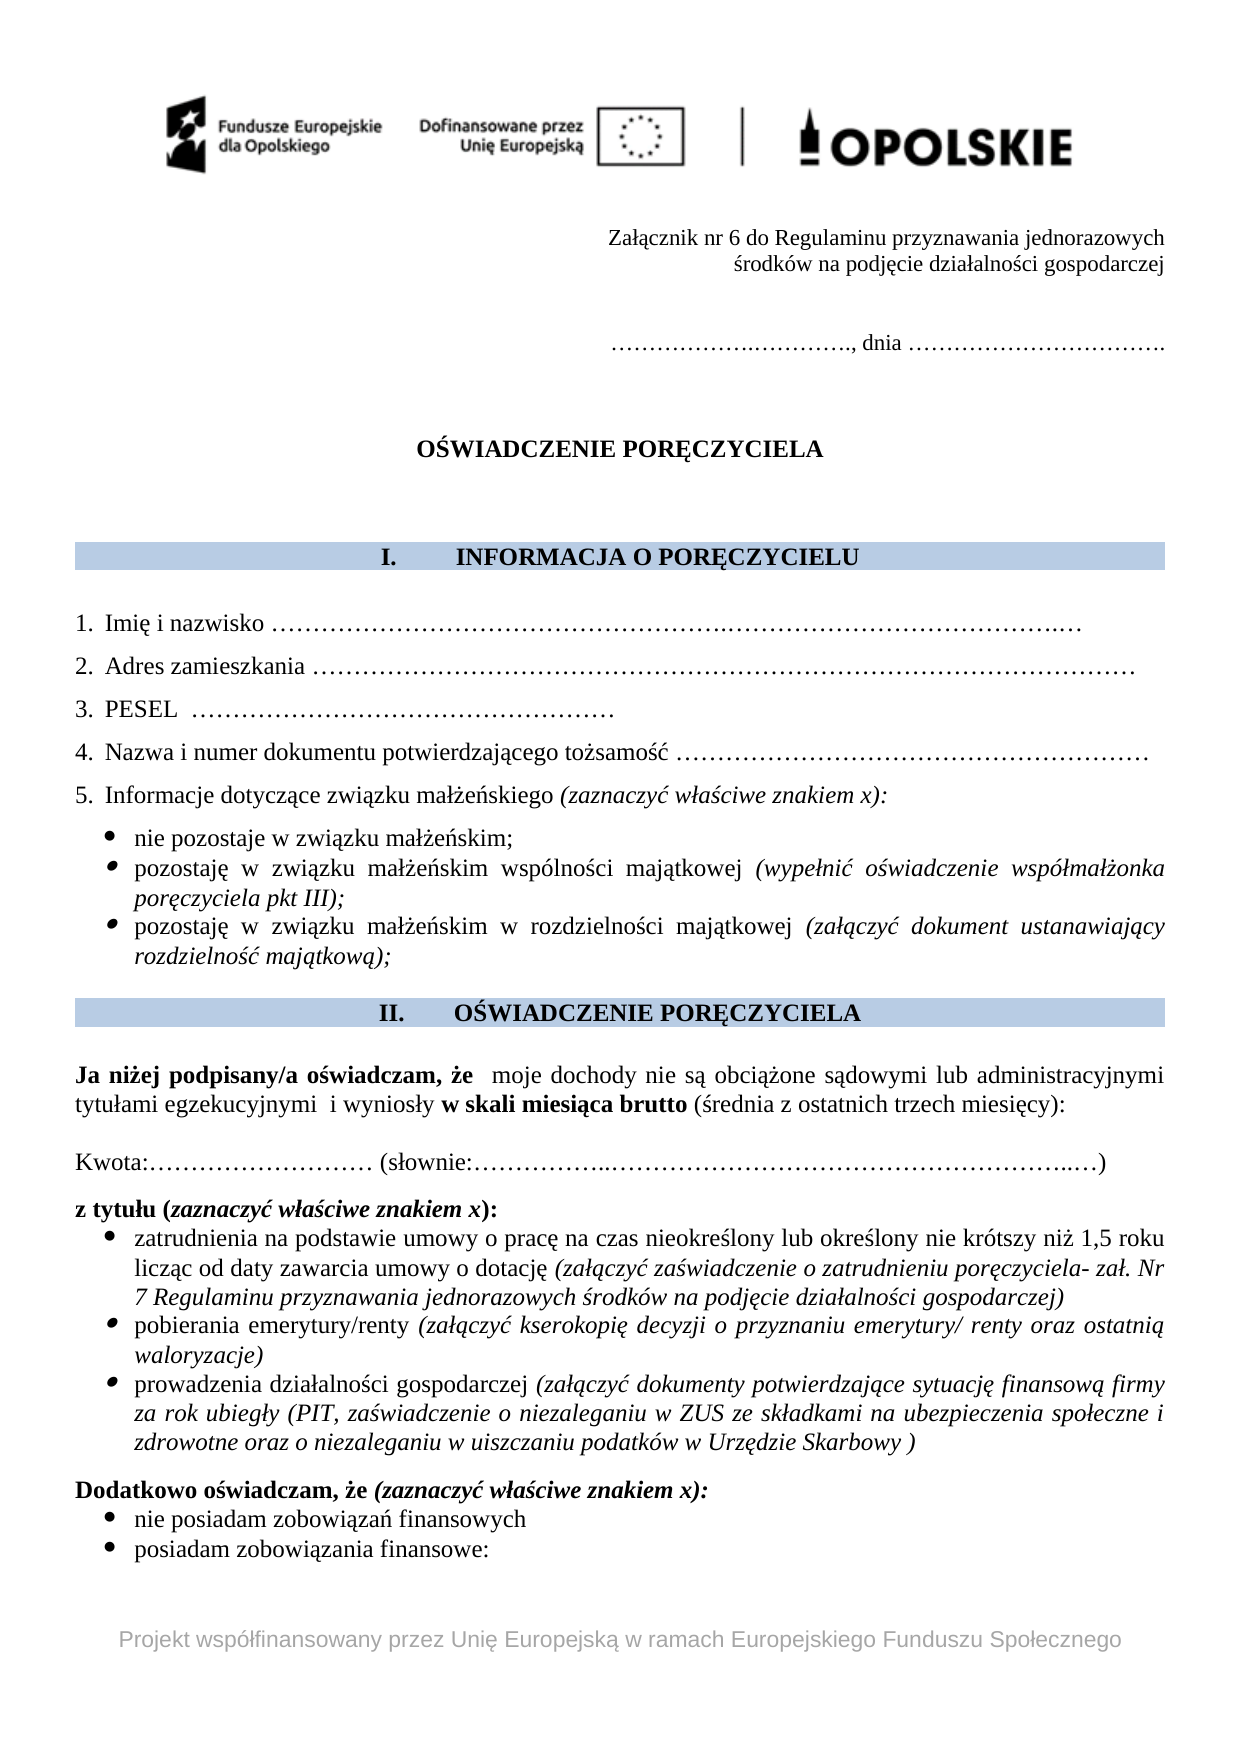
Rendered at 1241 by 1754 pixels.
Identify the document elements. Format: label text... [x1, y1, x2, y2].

text Kwota:……………………… (słownie:……………..………………………………………………..…) [75, 1147, 1165, 1175]
text ……………….…………., dnia ……………………………. [75, 329, 1165, 355]
list pozostaję w związku małżeńskim wspólności majątkowej (wypełnić oświadczenie współmałżonka poręczyciela pkt III); [104, 853, 1165, 911]
list pobierania emerytury/renty (załączyć kserokopię decyzji o przyznaniu emerytury/ renty oraz ostatnią waloryzacje) [104, 1310, 1165, 1369]
list PESEL …………………………………………… [75, 694, 1165, 723]
text Załącznik nr 6 do Regulaminu przyznawania jednorazowych [75, 223, 1165, 250]
text z tytułu (zaznaczyć właściwe znakiem x): [75, 1194, 1165, 1223]
text OŚWIADCZENIE PORĘCZYCIELA [75, 434, 1165, 463]
list nie pozostaje w związku małżeńskim; [104, 823, 1165, 853]
list posiadam zobowiązania finansowe: [104, 1534, 1165, 1563]
list Informacje dotyczące związku małżeńskiego (zaznaczyć właściwe znakiem x): [75, 780, 1165, 809]
text środków na podjęcie działalności gospodarczej [75, 250, 1165, 276]
list OŚWIADCZENIE PORĘCZYCIELA [75, 998, 1165, 1027]
list INFORMACJA O PORĘCZYCIELU [75, 542, 1165, 570]
picture [148, 73, 1092, 198]
text Ja niżej podpisany/a oświadczam, że moje dochody nie są obciążone sądowymi lub administracyjnymi tytułami egzekucyjnymi i wyniosły w skali miesiąca brutto (średnia z ostatnich trzech miesięcy): [75, 1060, 1165, 1118]
list Nazwa i numer dokumentu potwierdzającego tożsamość ………………………………………………… [75, 737, 1165, 766]
list zatrudnienia na podstawie umowy o pracę na czas nieokreślony lub określony nie krótszy niż 1,5 roku licząc od daty zawarcia umowy o dotację (załączyć zaświadczenie o zatrudnieniu poręczyciela- zał. Nr 7 Regulaminu przyznawania jednorazowych środków na podjęcie działalności gospodarczej) [104, 1223, 1165, 1310]
list nie posiadam zobowiązań finansowych [104, 1504, 1165, 1534]
list Dodatkowo oświadczam, że (zaznaczyć właściwe znakiem x): [75, 1475, 1165, 1504]
list Adres zamieszkania ……………………………………………………………………………………… [75, 651, 1165, 679]
list Imię i nazwisko ……………………………………………….………………………………….… [75, 608, 1165, 636]
list pozostaję w związku małżeńskim w rozdzielności majątkowej (załączyć dokument ustanawiający rozdzielność majątkową); [104, 911, 1165, 970]
list prowadzenia działalności gospodarczej (załączyć dokumenty potwierdzające sytuację finansową firmy za rok ubiegły (PIT, zaświadczenie o niezaleganiu w ZUS ze składkami na ubezpieczenia społeczne i zdrowotne oraz o niezaleganiu w uiszczaniu podatków w Urzędzie Skarbowy ) [104, 1369, 1165, 1456]
